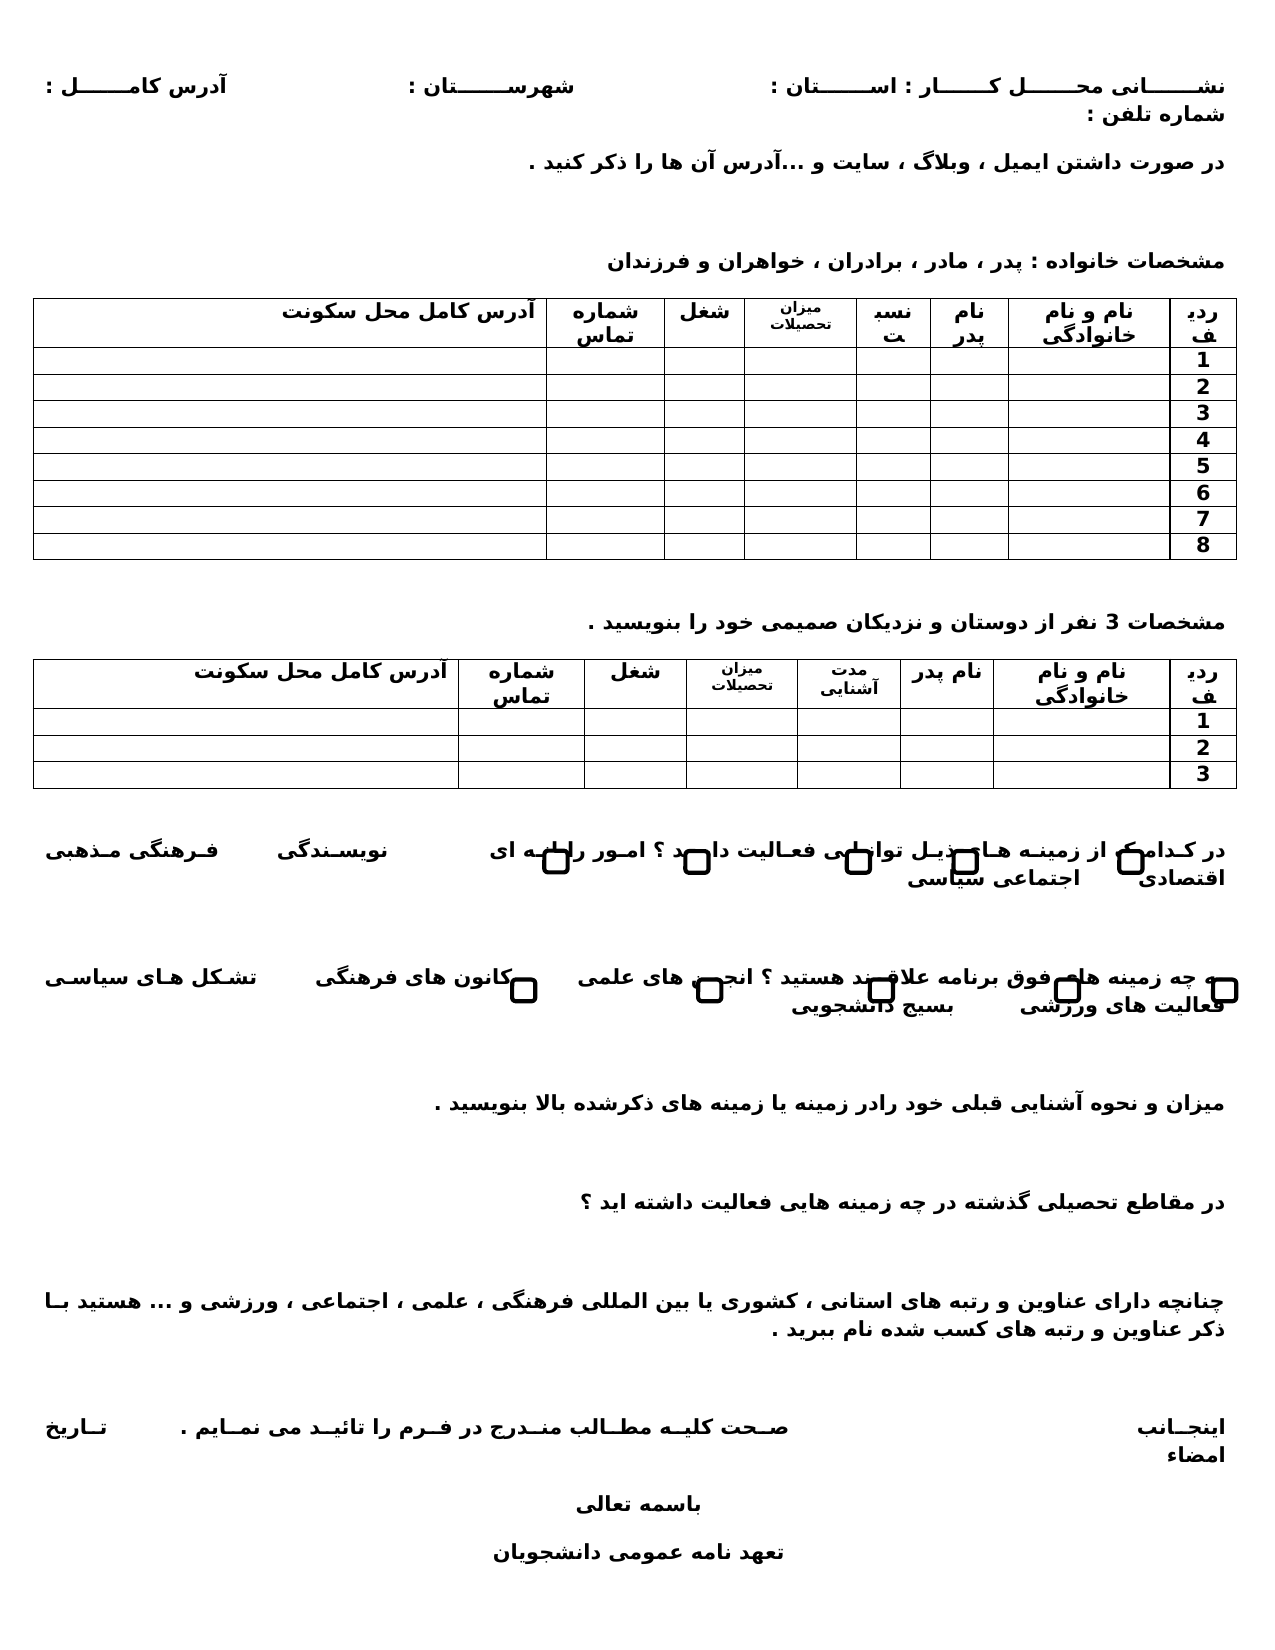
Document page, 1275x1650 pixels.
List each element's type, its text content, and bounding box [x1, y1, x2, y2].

table_cell [1009, 534, 1169, 559]
table_cell [798, 709, 900, 734]
table_cell [857, 401, 930, 427]
table_header ردیف [1171, 299, 1236, 347]
table_cell [931, 401, 1008, 427]
table_header نام پدر [931, 299, 1008, 347]
table_cell [1009, 401, 1169, 427]
table_cell [994, 709, 1169, 734]
table_cell [857, 428, 930, 453]
table_cell [459, 709, 584, 734]
table_cell 1 [1171, 348, 1236, 374]
table_cell [1009, 375, 1169, 400]
table_cell [547, 401, 664, 427]
table_cell [745, 401, 856, 427]
table_cell [931, 375, 1008, 400]
table_header شماره تماس [547, 299, 664, 347]
table_cell [34, 428, 546, 453]
table_cell 6 [1171, 481, 1236, 506]
table_cell [34, 348, 546, 374]
table_header مدت آشنایی [798, 660, 900, 708]
table_cell [547, 454, 664, 479]
table_cell [857, 481, 930, 506]
table_cell [34, 375, 546, 400]
table_cell [34, 401, 546, 427]
table_header میزان تحصیلات [745, 299, 856, 347]
table_cell [857, 534, 930, 559]
table_cell [585, 762, 686, 787]
table_cell 2 [1171, 375, 1236, 400]
table_cell [665, 534, 744, 559]
table_cell [687, 709, 797, 734]
table_cell 3 [1171, 762, 1236, 787]
table_cell [687, 762, 797, 787]
text در صورت داشتن ایمیل ، وبلاگ ، سایت و ...آدرس آن ها را ذکر کنید . [44, 150, 1226, 174]
table_cell [745, 454, 856, 479]
table_cell [931, 481, 1008, 506]
table_cell [547, 348, 664, 374]
table_cell [745, 428, 856, 453]
table_cell [901, 709, 993, 734]
table_cell [798, 736, 900, 761]
table_cell [34, 481, 546, 506]
table_cell [798, 762, 900, 787]
table_cell [34, 534, 546, 559]
table_cell [857, 375, 930, 400]
table_cell [459, 736, 584, 761]
text در کدامیک از زمینه های ذیل توانایی فعالیت دارید ؟ امور رایانه ای نویسندگی فرهنگی مذهبی اقتصادی اجتماعی سیاسی [44, 838, 1226, 891]
table_cell 8 [1171, 534, 1236, 559]
table_cell [34, 454, 546, 479]
table_cell [1009, 507, 1169, 532]
table_cell [665, 375, 744, 400]
table_cell [745, 534, 856, 559]
table_cell [931, 534, 1008, 559]
table_cell [459, 762, 584, 787]
table_cell [585, 709, 686, 734]
table_cell [994, 736, 1169, 761]
text اینجانب صحت کلیه مطالب مندرج در فرم را تائید می نمایم . تاریخ امضاء [44, 1415, 1226, 1467]
table_cell [1009, 348, 1169, 374]
table_cell 5 [1171, 454, 1236, 479]
table_header نسبت [857, 299, 930, 347]
table_cell 7 [1171, 507, 1236, 532]
table_cell [34, 736, 458, 761]
table_cell [745, 481, 856, 506]
table_cell [34, 709, 458, 734]
table_cell [931, 507, 1008, 532]
table_header شغل [585, 660, 686, 708]
table_cell [665, 454, 744, 479]
table_cell [665, 507, 744, 532]
table_header نام و نام خانوادگی [1009, 299, 1169, 347]
text نشانی محل کار : استان : شهرستان : آدرس کامل : شماره تلفن : [44, 74, 1226, 126]
text مشخصات 3 نفر از دوستان و نزدیکان صمیمی خود را بنویسید . [44, 610, 1226, 634]
text به چه زمینه های فوق برنامه علاقمند هستید ؟ انجمن های علمی کانون های فرهنگی تشکل های سیاسی فعالیت های ورزشی بسیج دانشجویی [44, 965, 1226, 1017]
table_cell [745, 507, 856, 532]
table_cell [665, 481, 744, 506]
table_cell [585, 736, 686, 761]
table_cell [931, 348, 1008, 374]
table_header شغل [665, 299, 744, 347]
table_cell [1009, 428, 1169, 453]
table_cell [857, 507, 930, 532]
table_header آدرس کامل محل سکونت [34, 299, 546, 347]
table_cell [931, 454, 1008, 479]
table_header آدرس کامل محل سکونت [34, 660, 458, 708]
table_cell [901, 736, 993, 761]
table_cell [1009, 481, 1169, 506]
table_cell 1 [1171, 709, 1236, 734]
table_cell 4 [1171, 428, 1236, 453]
table_cell [665, 428, 744, 453]
table_cell 3 [1171, 401, 1236, 427]
table_cell [857, 348, 930, 374]
table_header نام پدر [901, 660, 993, 708]
table_cell [34, 507, 546, 532]
table_cell [745, 348, 856, 374]
table_cell [665, 348, 744, 374]
table_header شماره تماس [459, 660, 584, 708]
table_cell [687, 736, 797, 761]
text میزان و نحوه آشنایی قبلی خود رادر زمینه یا زمینه های ذکرشده بالا بنویسید . [44, 1091, 1226, 1116]
table_cell [34, 762, 458, 787]
text تعهد نامه عمومی دانشجویان [44, 1540, 1226, 1564]
table_cell [547, 428, 664, 453]
table_header نام و نام خانوادگی [994, 660, 1169, 708]
text چنانچه دارای عناوین و رتبه های استانی ، کشوری یا بین المللی فرهنگی ، علمی ، اجتماعی ، ورزشی و ... هستید با ذکر عناوین و رتبه های کسب شده نام ببرید . [44, 1289, 1226, 1341]
table_cell [547, 481, 664, 506]
text مشخصات خانواده : پدر ، مادر ، برادران ، خواهران و فرزندان [44, 249, 1226, 273]
table_cell 2 [1171, 736, 1236, 761]
table_header ردیف [1171, 660, 1236, 708]
table_cell [547, 507, 664, 532]
table_cell [994, 762, 1169, 787]
table_cell [931, 428, 1008, 453]
table_cell [547, 534, 664, 559]
text در مقاطع تحصیلی گذشته در چه زمینه هایی فعالیت داشته اید ؟ [44, 1190, 1226, 1214]
table_header میزان تحصیلات [687, 660, 797, 708]
table_cell [1009, 454, 1169, 479]
table_cell [857, 454, 930, 479]
table_cell [665, 401, 744, 427]
text باسمه تعالی [44, 1492, 1226, 1516]
table_cell [745, 375, 856, 400]
table_cell [901, 762, 993, 787]
table_cell [547, 375, 664, 400]
